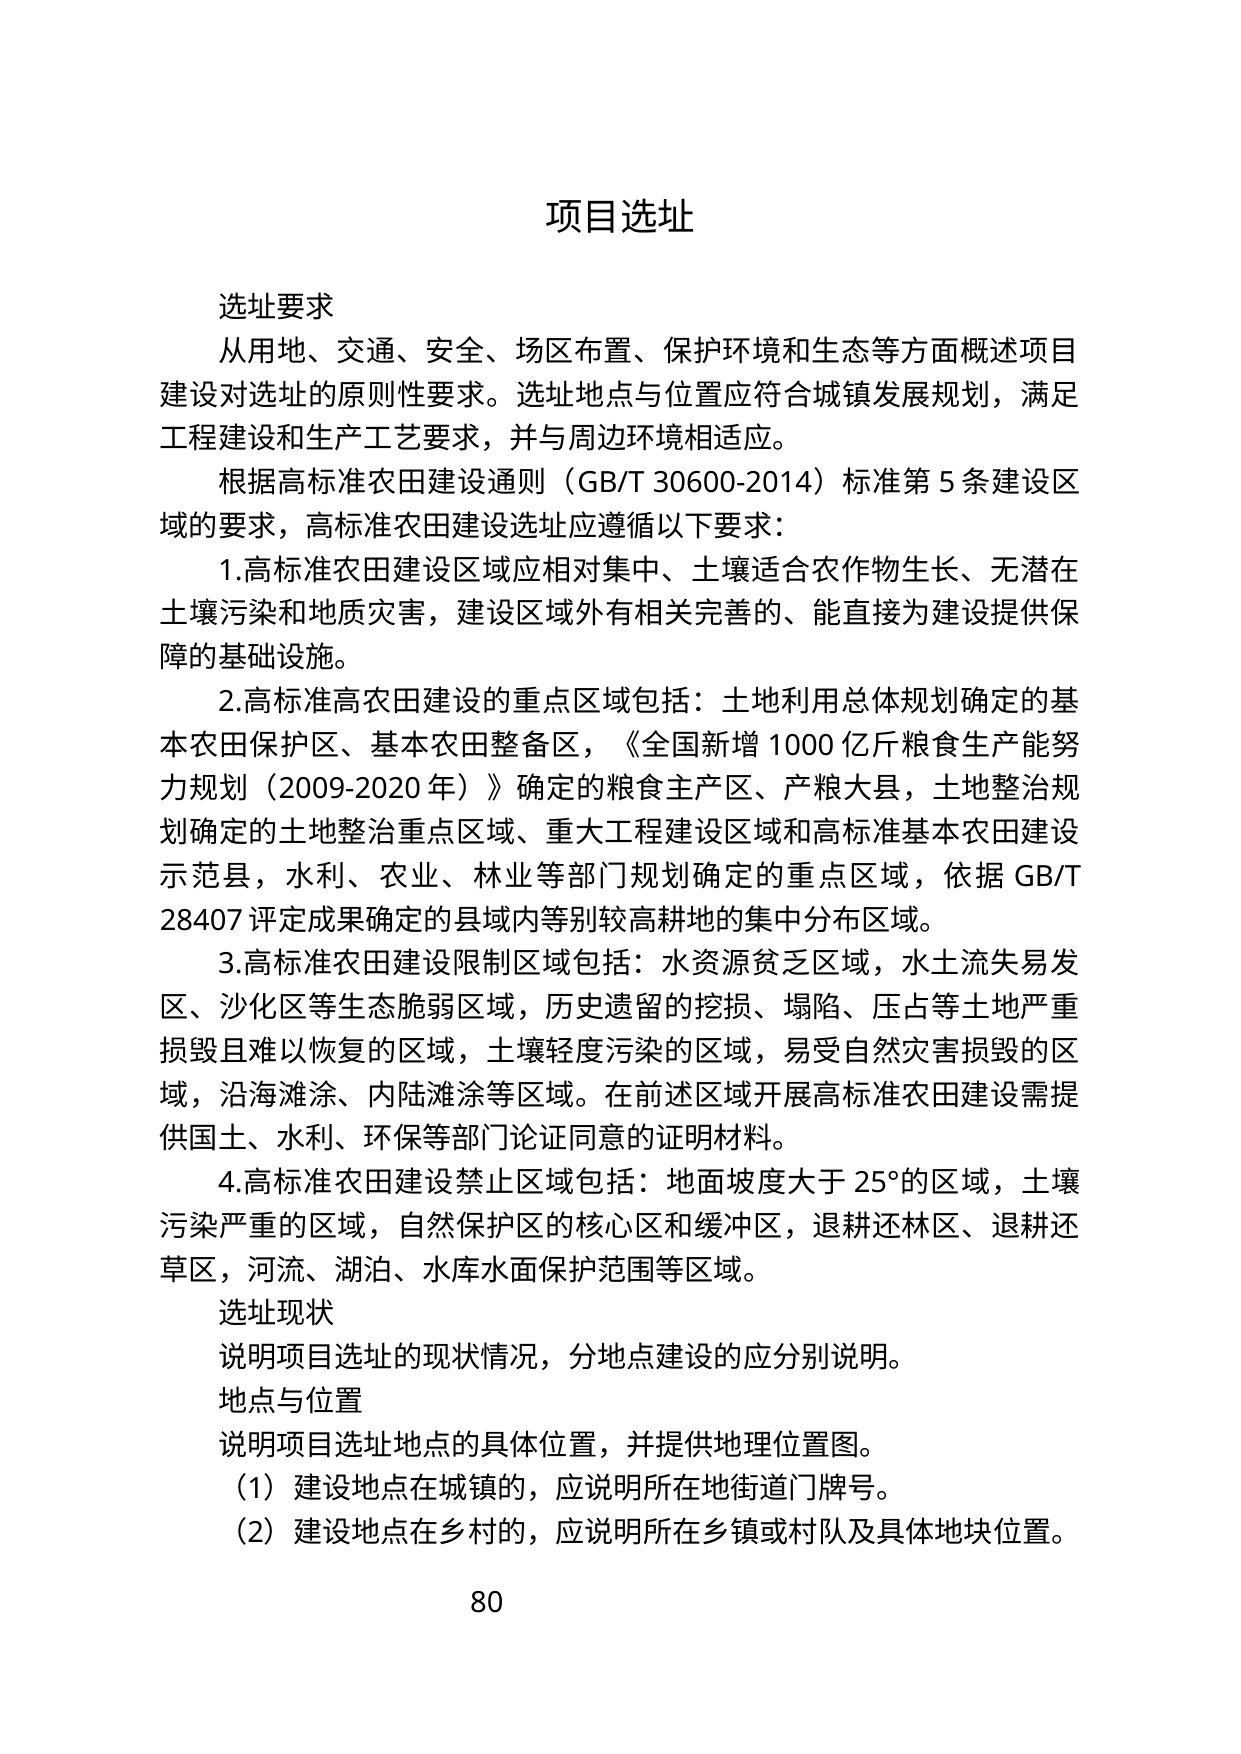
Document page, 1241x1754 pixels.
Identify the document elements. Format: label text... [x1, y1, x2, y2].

text 2.高标准高农田建设的重点区域包括：土地利用总体规划确定的基本农田保护区、基本农田整备区，《全国新增1000亿斤粮食生产能努力规划（2009-2020年）》确定的粮食主产区、产粮大县，土地整治规划确定的土地整治重点区域、重大工程建设区域和高标准基本农田建设示范县，水利、农业、林业等部门规划确定的重点区域，依据GB/T 28407评定成果确定的县域内等别较高耕地的集中分布区域。 [159, 676, 1081, 939]
text 选址要求 [159, 283, 1081, 326]
text （1）建设地点在城镇的，应说明所在地街道门牌号。 [159, 1464, 1081, 1508]
text 选址现状 [159, 1289, 1081, 1333]
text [159, 1508, 1081, 1551]
text 1.高标准农田建设区域应相对集中、土壤适合农作物生长、无潜在土壤污染和地质灾害，建设区域外有相关完善的、能直接为建设提供保障的基础设施。 [159, 545, 1081, 676]
text 根据高标准农田建设通则（GB/T 30600-2014）标准第5条建设区域的要求，高标准农田建设选址应遵循以下要求： [159, 458, 1081, 545]
text 3.高标准农田建设限制区域包括：水资源贫乏区域，水土流失易发区、沙化区等生态脆弱区域，历史遗留的挖损、塌陷、压占等土地严重损毁且难以恢复的区域，土壤轻度污染的区域，易受自然灾害损毁的区域，沿海滩涂、内陆滩涂等区域。在前述区域开展高标准农田建设需提供国土、水利、环保等部门论证同意的证明材料。 [159, 939, 1081, 1158]
subtitle 项目选址 [159, 195, 1081, 239]
text 4.高标准农田建设禁止区域包括：地面坡度大于25°的区域，土壤污染严重的区域，自然保护区的核心区和缓冲区，退耕还林区、退耕还草区，河流、湖泊、水库水面保护范围等区域。 [159, 1158, 1081, 1289]
text 地点与位置 [159, 1376, 1081, 1420]
text 说明项目选址的现状情况，分地点建设的应分别说明。 [159, 1333, 1081, 1376]
text 从用地、交通、安全、场区布置、保护环境和生态等方面概述项目建设对选址的原则性要求。选址地点与位置应符合城镇发展规划，满足工程建设和生产工艺要求，并与周边环境相适应。 [159, 326, 1081, 458]
text 说明项目选址地点的具体位置，并提供地理位置图。 [159, 1420, 1081, 1464]
